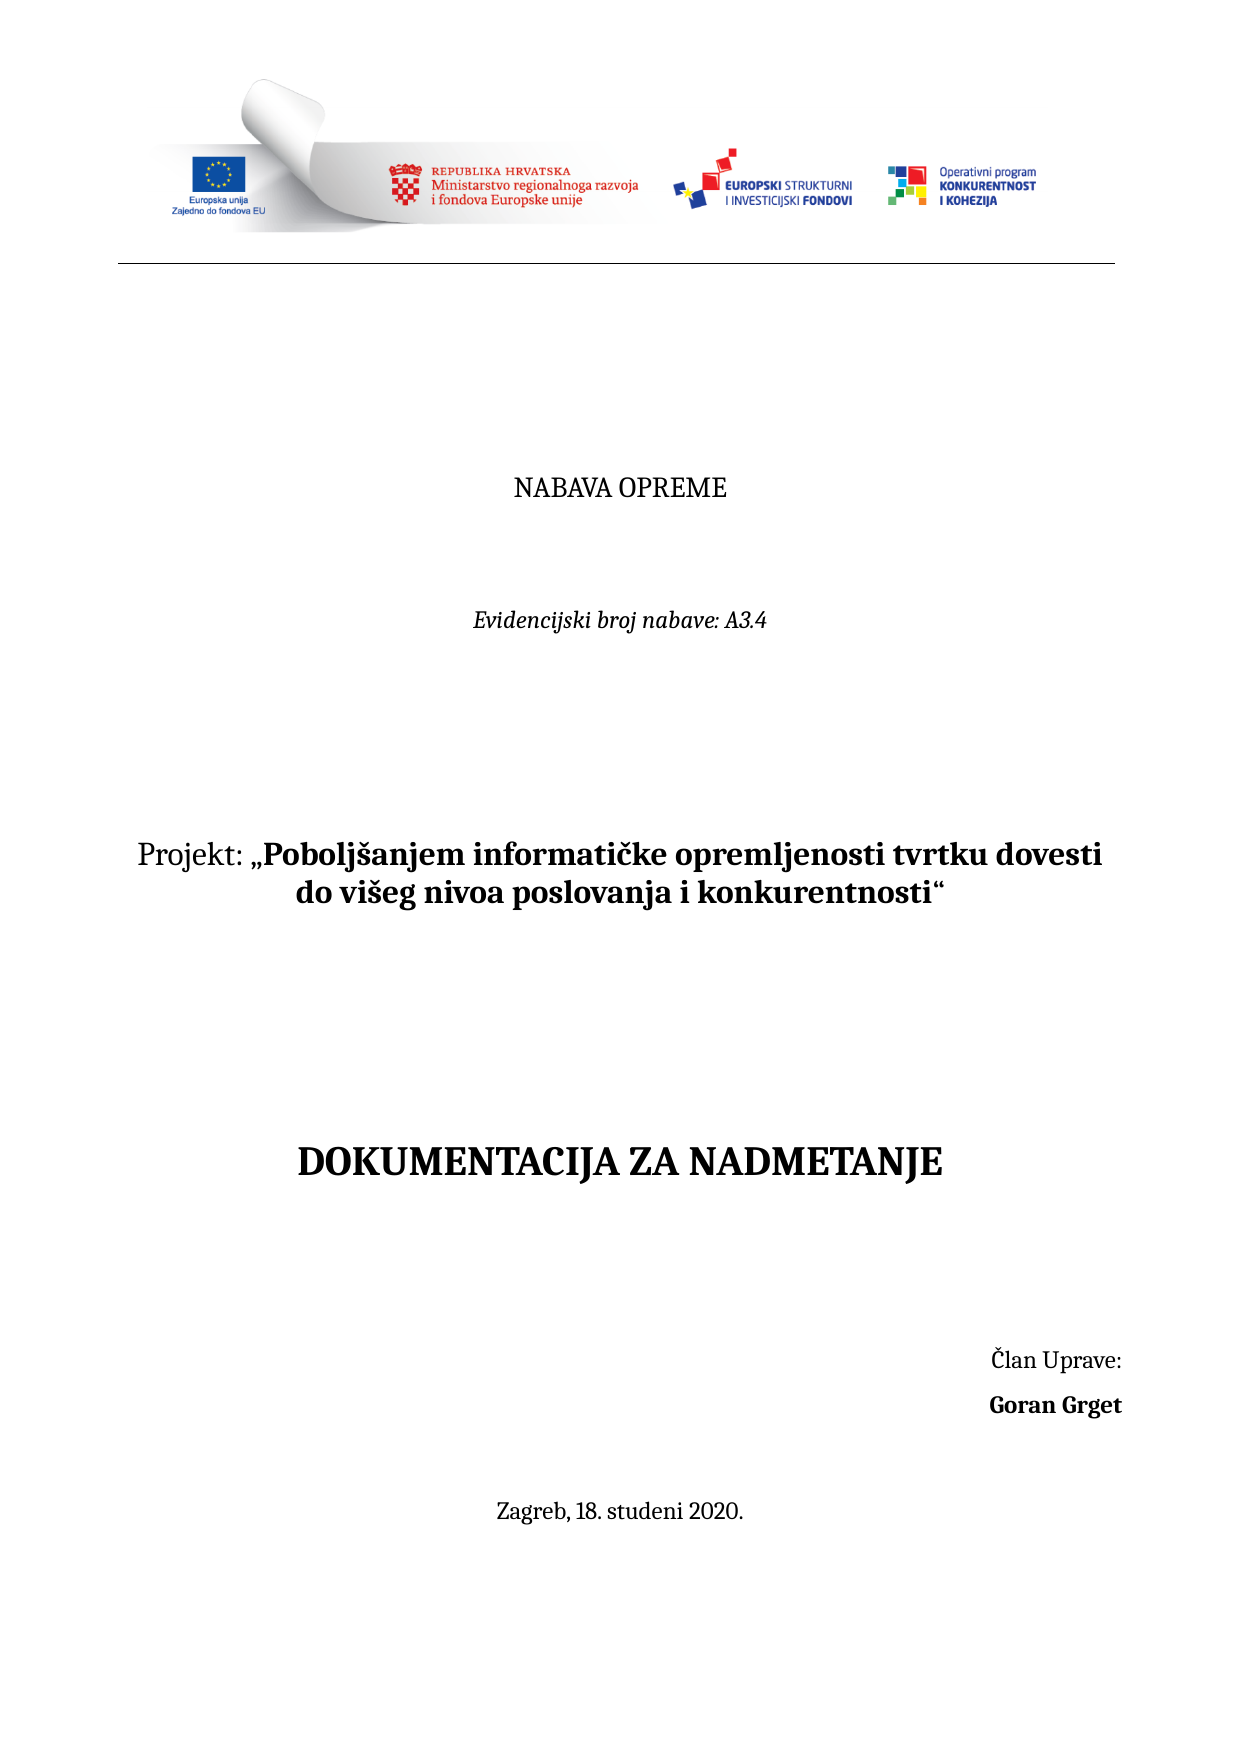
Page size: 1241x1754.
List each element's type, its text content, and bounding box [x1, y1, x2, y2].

picture [144, 73, 1048, 250]
text DOKUMENTACIJA ZA NADMETANJE [118, 1137, 1122, 1185]
text NABAVA OPREME [118, 471, 1122, 505]
text Zagreb, 18. studeni 2020. [118, 1497, 1122, 1525]
text Član Uprave: [118, 1346, 1122, 1374]
text Projekt: „Poboljšanjem informatičke opremljenosti tvrtku dovesti do višeg nivoa poslovanja i konkurentnosti“ [118, 836, 1122, 912]
text Goran Grget [118, 1391, 1122, 1420]
text Evidencijski broj nabave: A3.4 [118, 606, 1122, 634]
